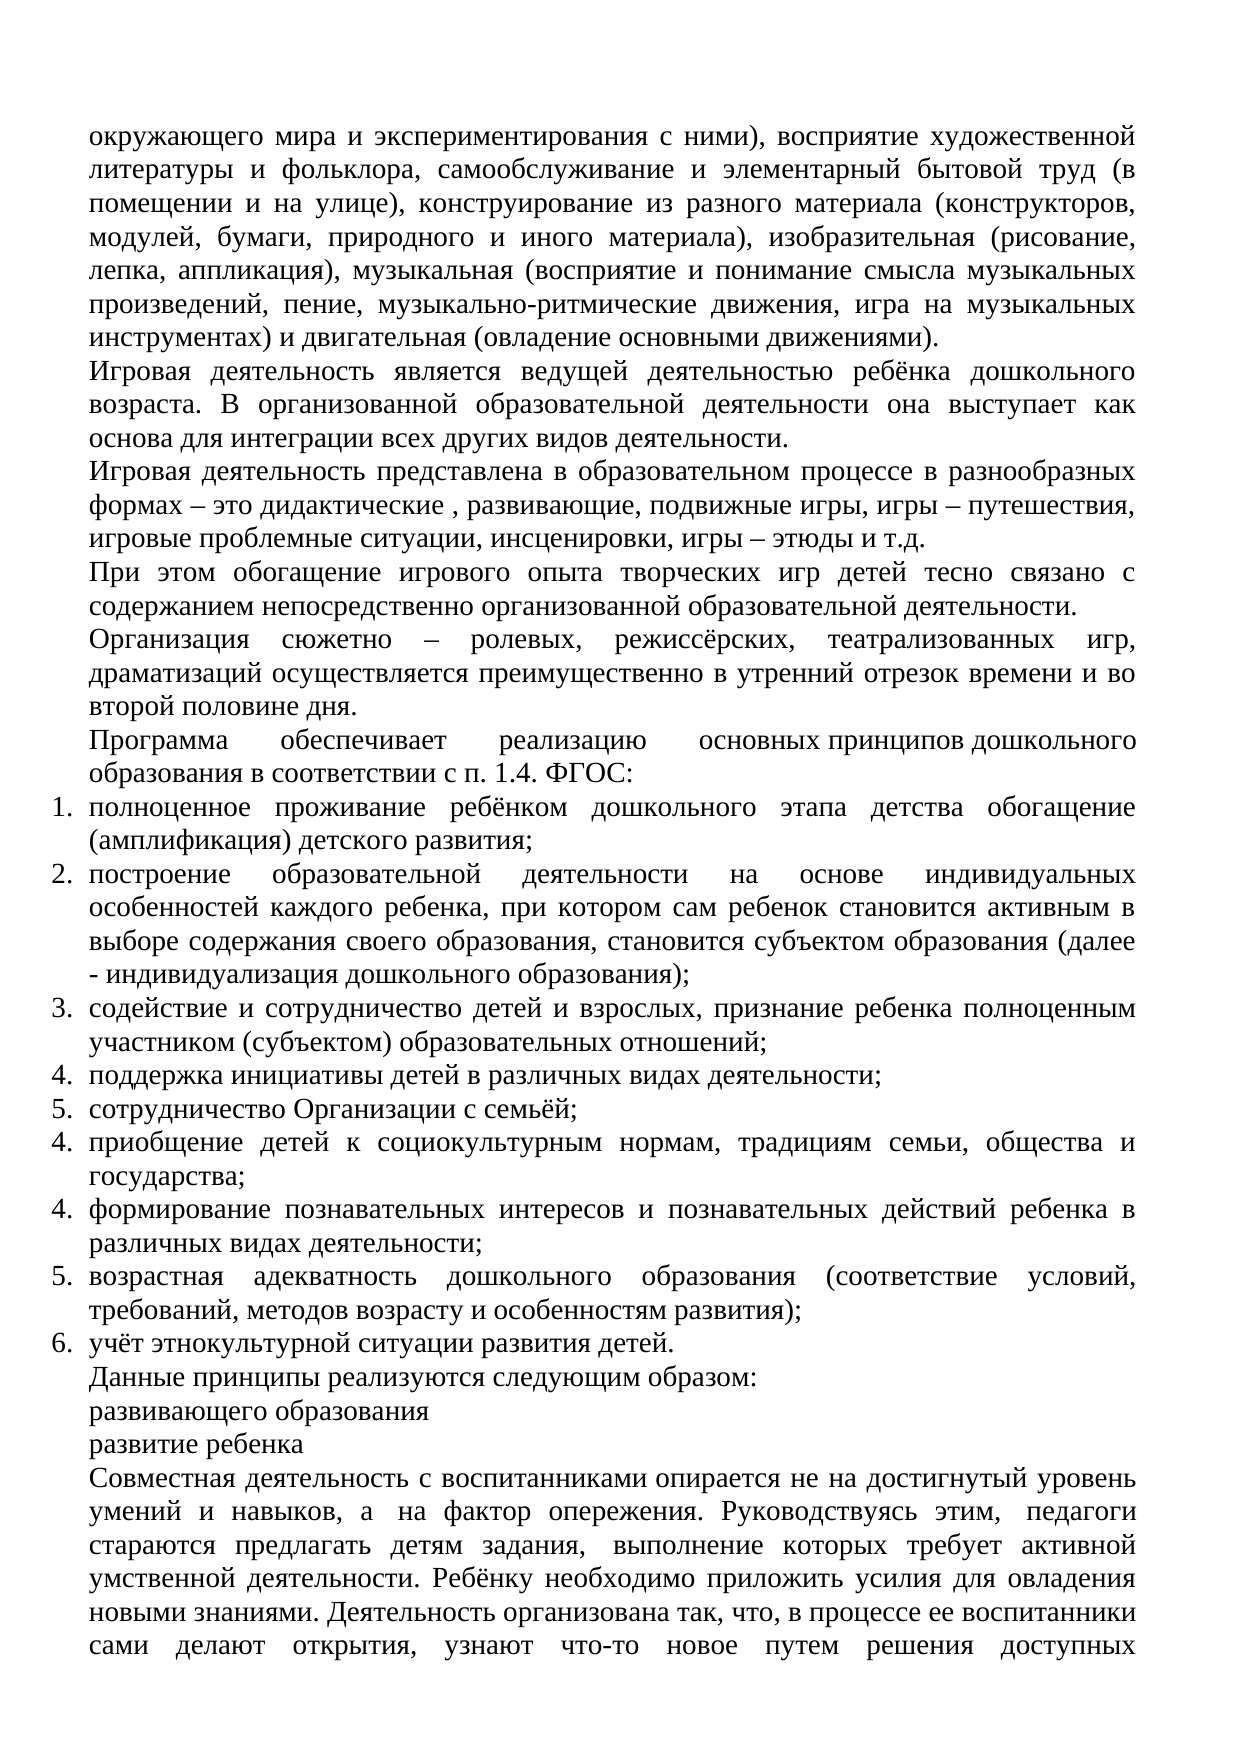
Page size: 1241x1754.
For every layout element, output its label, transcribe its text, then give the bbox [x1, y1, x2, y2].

text Данные принципы реализуются следующим образом: [89, 1359, 1137, 1393]
list содействие и сотрудничество детей и взрослых, признание ребенка полноценным участником (субъектом) образовательных отношений; [51, 990, 1137, 1057]
list возрастная адекватность дошкольного образования (соответствие условий, требований, методов возрасту и особенностям развития); [51, 1258, 1137, 1326]
text Организация сюжетно – ролевых, режиссёрских, театрализованных игр, драматизаций осуществляется преимущественно в утренний отрезок времени и во второй половине дня. [89, 621, 1137, 722]
text Игровая деятельность представлена в образовательном процессе в разнообразных формах – это дидактические , развивающие, подвижные игры, игры – путешествия, игровые проблемные ситуации, инсценировки, игры – этюды и т.д. [89, 453, 1137, 554]
list учёт этнокультурной ситуации развития детей. [51, 1326, 1137, 1359]
list сотрудничество Организации с семьёй; [51, 1091, 1137, 1124]
list построение образовательной деятельности на основе индивидуальных особенностей каждого ребенка, при котором сам ребенок становится активным в выборе содержания своего образования, становится субъектом образования (далее - индивидуализация дошкольного образования); [51, 856, 1137, 990]
text Игровая деятельность является ведущей деятельностью ребёнка дошкольного возраста. В организованной образовательной деятельности она выступает как основа для интеграции всех других видов деятельности. [89, 353, 1137, 453]
text развивающего образования [89, 1393, 1137, 1426]
list формирование познавательных интересов и познавательных действий ребенка в различных видах деятельности; [51, 1191, 1137, 1258]
text Программа обеспечивает реализацию основных принципов дошкольного образования в соответствии с п. 1.4. ФГОС: [89, 722, 1137, 789]
text При этом обогащение игрового опыта творческих игр детей тесно связано с содержанием непосредственно организованной образовательной деятельности. [89, 554, 1137, 621]
list полноценное проживание ребёнком дошкольного этапа детства обогащение (амплификация) детского развития; [51, 789, 1137, 856]
text развитие ребенка [89, 1426, 1137, 1460]
list приобщение детей к социокультурным нормам, традициям семьи, общества и государства; [51, 1124, 1137, 1191]
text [89, 118, 1137, 353]
list поддержка инициативы детей в различных видах деятельности; [51, 1057, 1137, 1091]
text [89, 1460, 1137, 1661]
